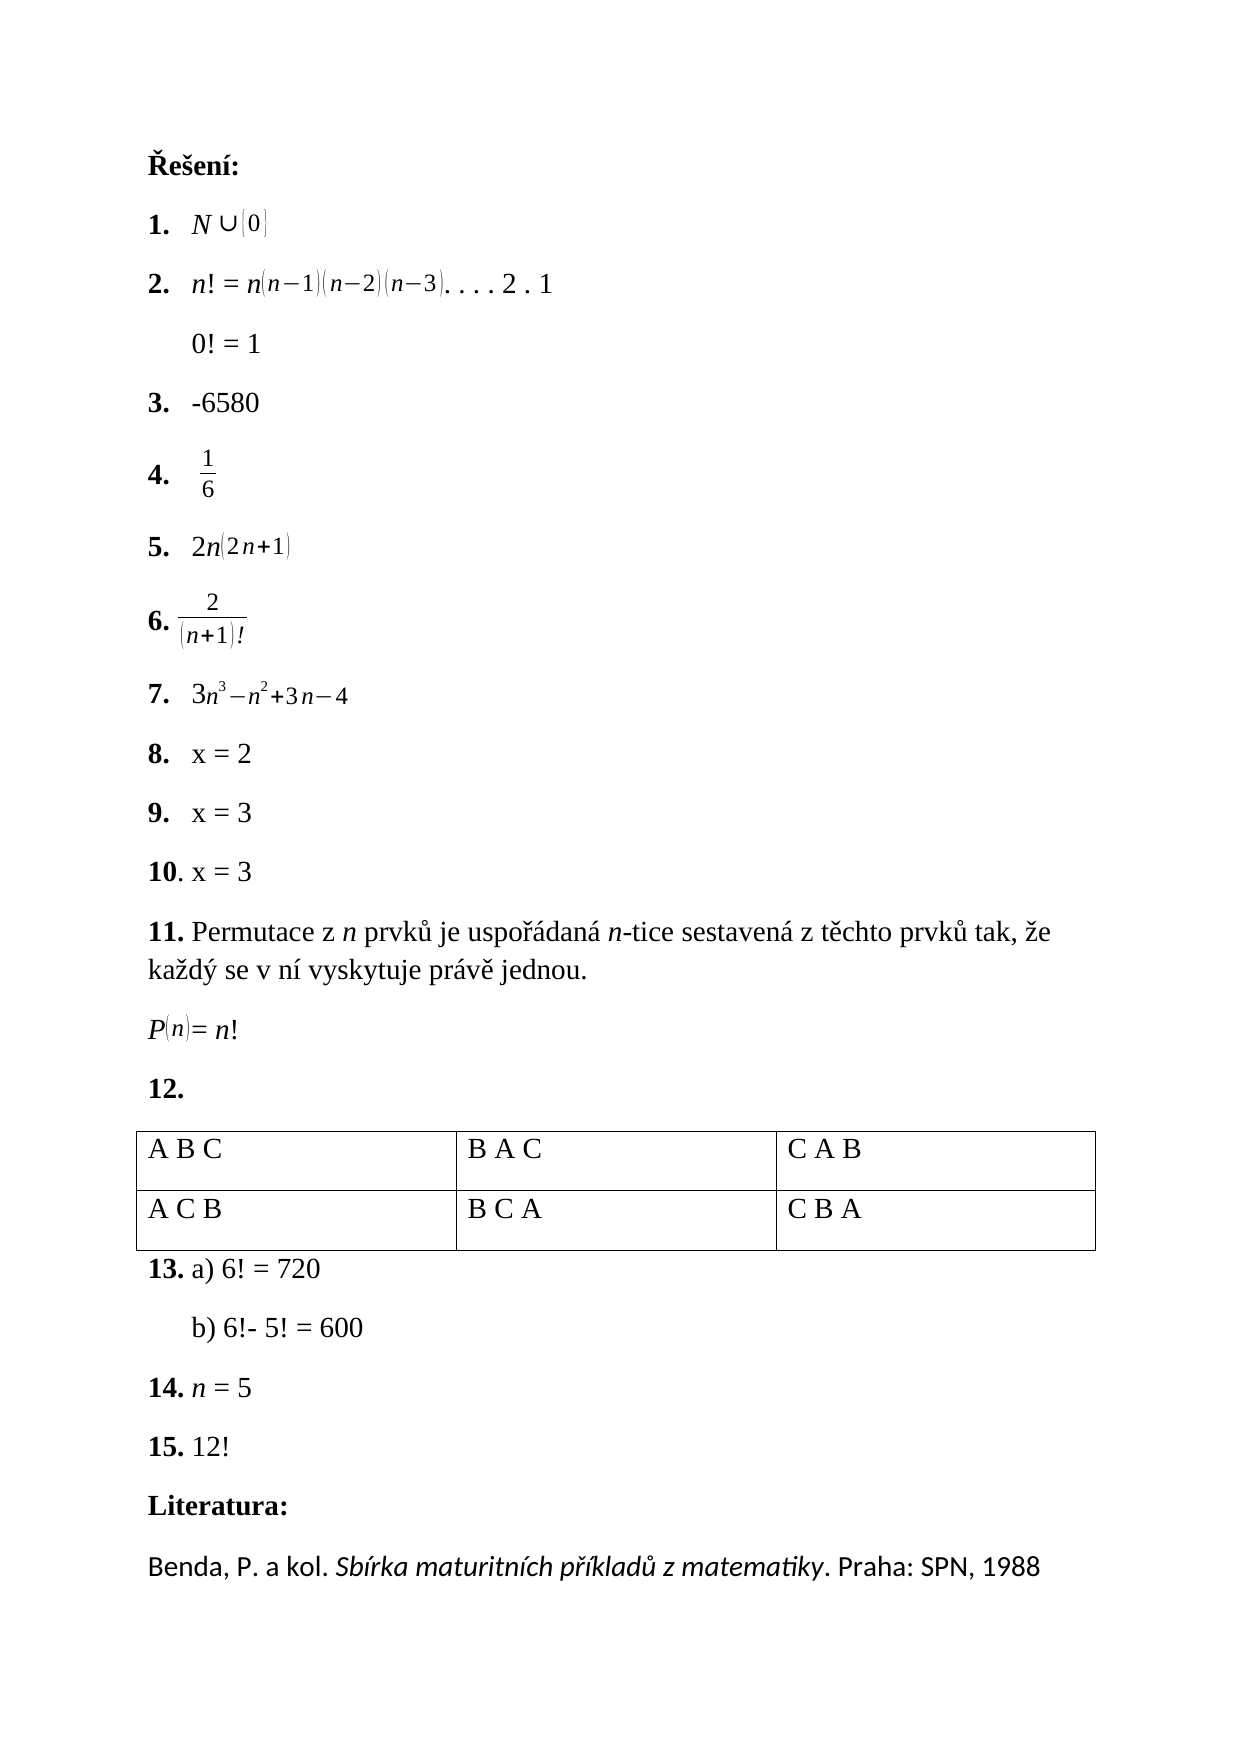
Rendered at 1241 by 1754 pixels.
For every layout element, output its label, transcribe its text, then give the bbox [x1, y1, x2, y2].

text 12. [148, 1071, 1093, 1105]
text 2. n! = n. . . . 2 . 1 [148, 266, 1093, 300]
table_cell A C B [137, 1191, 456, 1250]
text 1. N [148, 207, 1093, 241]
text 9. x = 3 [148, 795, 1093, 829]
text 11. Permutace z n prvků je uspořádaná n-tice sestavená z těchto prvků tak, že každý se v ní vyskytuje právě jednou. [148, 914, 1093, 986]
table_header B A C [457, 1132, 776, 1190]
table_cell C B A [777, 1191, 1095, 1250]
text 13. a) 6! = 720 [148, 1251, 1093, 1284]
text Literatura: [148, 1488, 1093, 1522]
text Benda, P. a kol. Sbírka maturitních příkladů z matematiky. Praha: SPN, 1988 [148, 1548, 1093, 1583]
table_header A B C [137, 1132, 456, 1190]
text 7. 3 [148, 676, 1093, 710]
text 15. 12! [148, 1429, 1093, 1463]
text 6. [148, 589, 1093, 651]
text 10. x = 3 [148, 854, 1093, 888]
table_header C A B [777, 1132, 1095, 1190]
table_cell B C A [457, 1191, 776, 1250]
text 5. 2n [148, 529, 1093, 563]
text 3. -6580 [148, 385, 1093, 419]
text b) 6!- 5! = 600 [148, 1310, 1093, 1344]
text P= n! [148, 1012, 1093, 1045]
text Řešení: [148, 148, 1093, 181]
text 8. x = 2 [148, 736, 1093, 769]
text 4. [148, 444, 1093, 503]
text 14. n = 5 [148, 1370, 1093, 1403]
text 0! = 1 [148, 326, 1093, 359]
